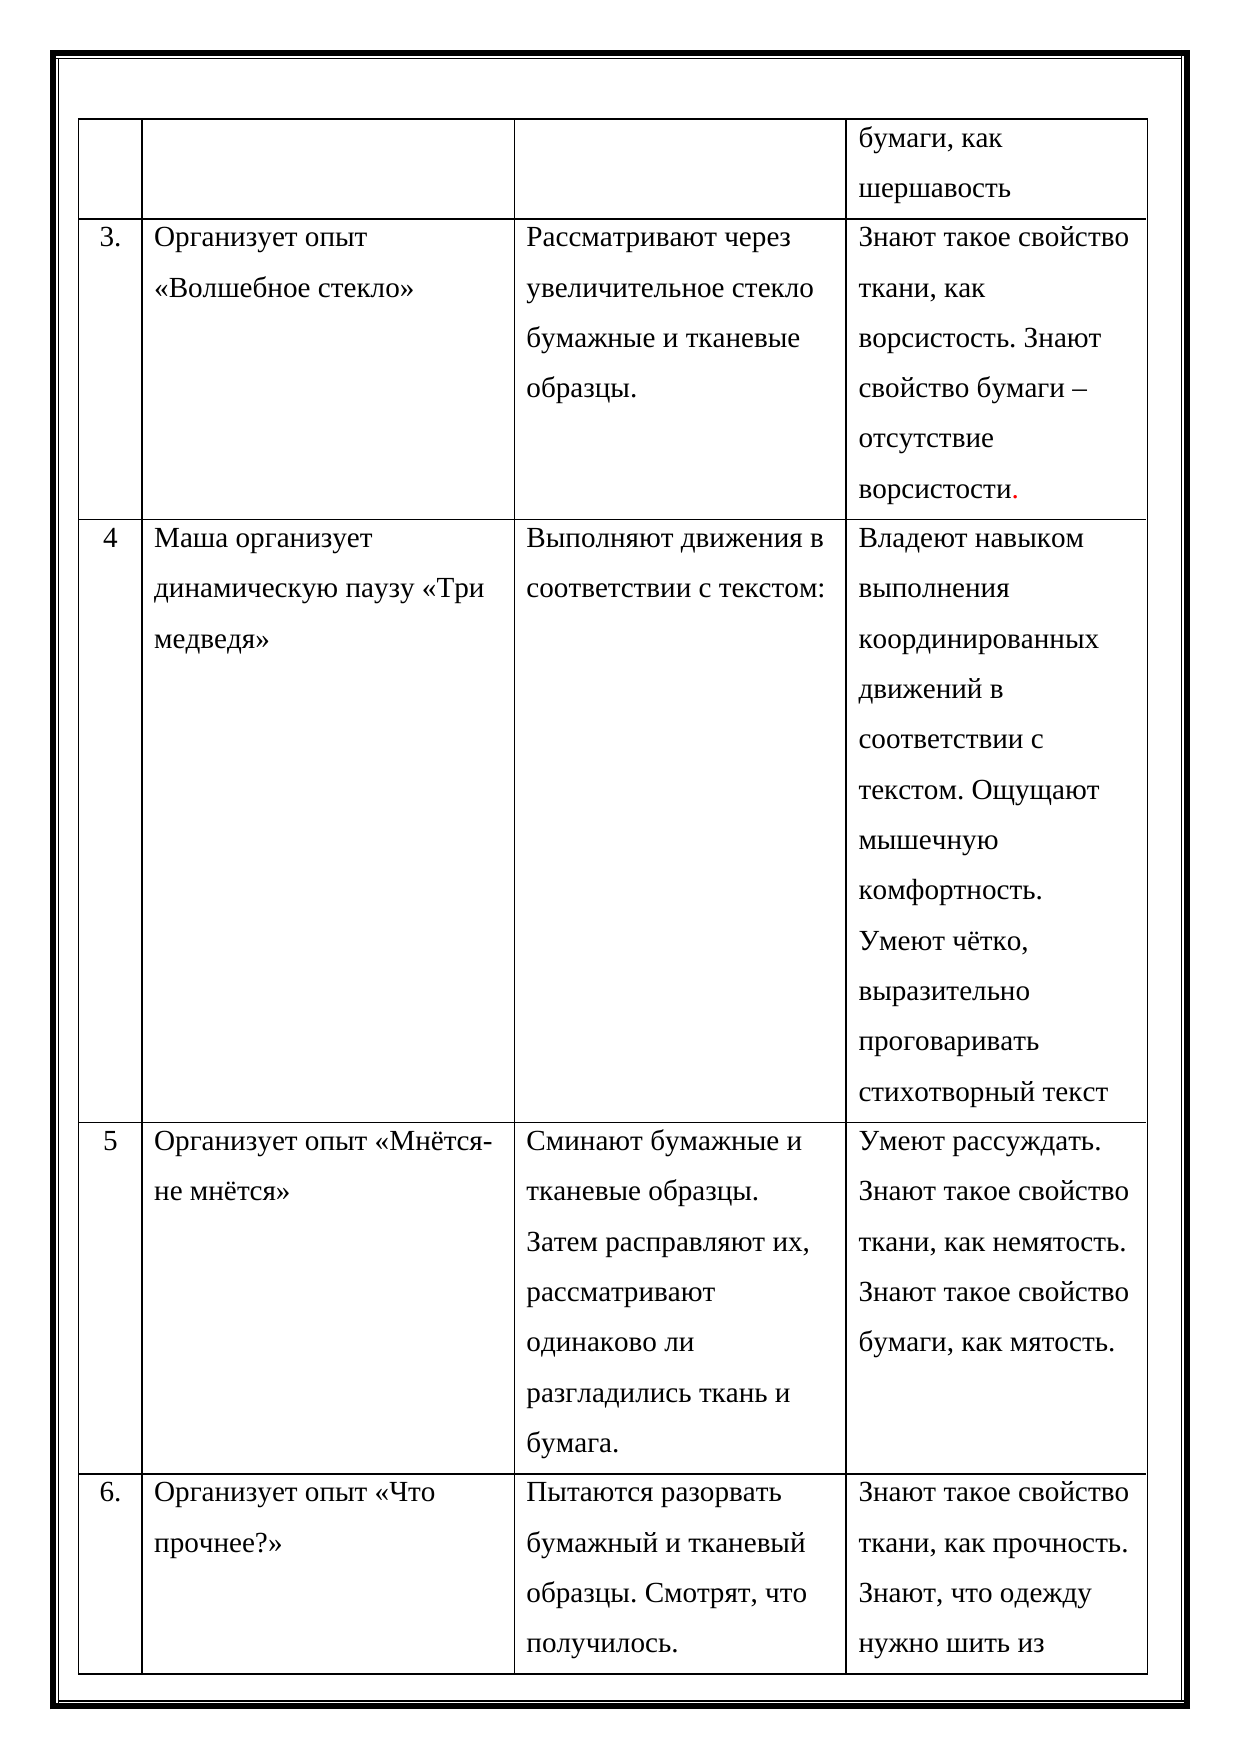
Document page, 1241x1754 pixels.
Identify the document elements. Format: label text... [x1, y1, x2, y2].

table_cell 4 [79, 520, 141, 1122]
table_cell Умеют рассуждать. Знают такое свойство ткани, как немятость. Знают такое свойство бумаги, как мятость. [847, 1122, 1147, 1473]
table_cell Сминают бумажные и тканевые образцы. Затем расправляют их, рассматривают одинаково ли разгладились ткань и бумага. [515, 1123, 845, 1473]
table_cell Маша организует динамическую паузу «Три медведя» [143, 520, 514, 1122]
table_cell Организует опыт «Мнётся-не мнётся» [143, 1123, 514, 1473]
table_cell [847, 1473, 1147, 1673]
table_cell Выполняют движения в соответствии с текстом: [515, 520, 845, 1122]
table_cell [143, 120, 514, 218]
table_cell 3. [79, 220, 141, 519]
table_cell 2. [79, 120, 141, 218]
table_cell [515, 120, 845, 218]
table_cell 5 [79, 1123, 141, 1473]
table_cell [143, 1475, 514, 1673]
table_cell Рассматривают через увеличительное стекло бумажные и тканевые образцы. [515, 220, 845, 519]
table_cell 6. [79, 1475, 141, 1673]
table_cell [847, 120, 1147, 218]
table_cell Владеют навыком выполнения координированных движений в соответствии с текстом. Ощущают мышечную комфортность. Умеют чётко, выразительно проговаривать стихотворный текст [847, 519, 1147, 1122]
table_cell Знают такое свойство ткани, как ворсистость. Знают свойство бумаги – отсутствие ворсистости. [847, 218, 1147, 519]
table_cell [515, 1475, 845, 1673]
table_cell Организует опыт «Волшебное стекло» [143, 220, 514, 519]
